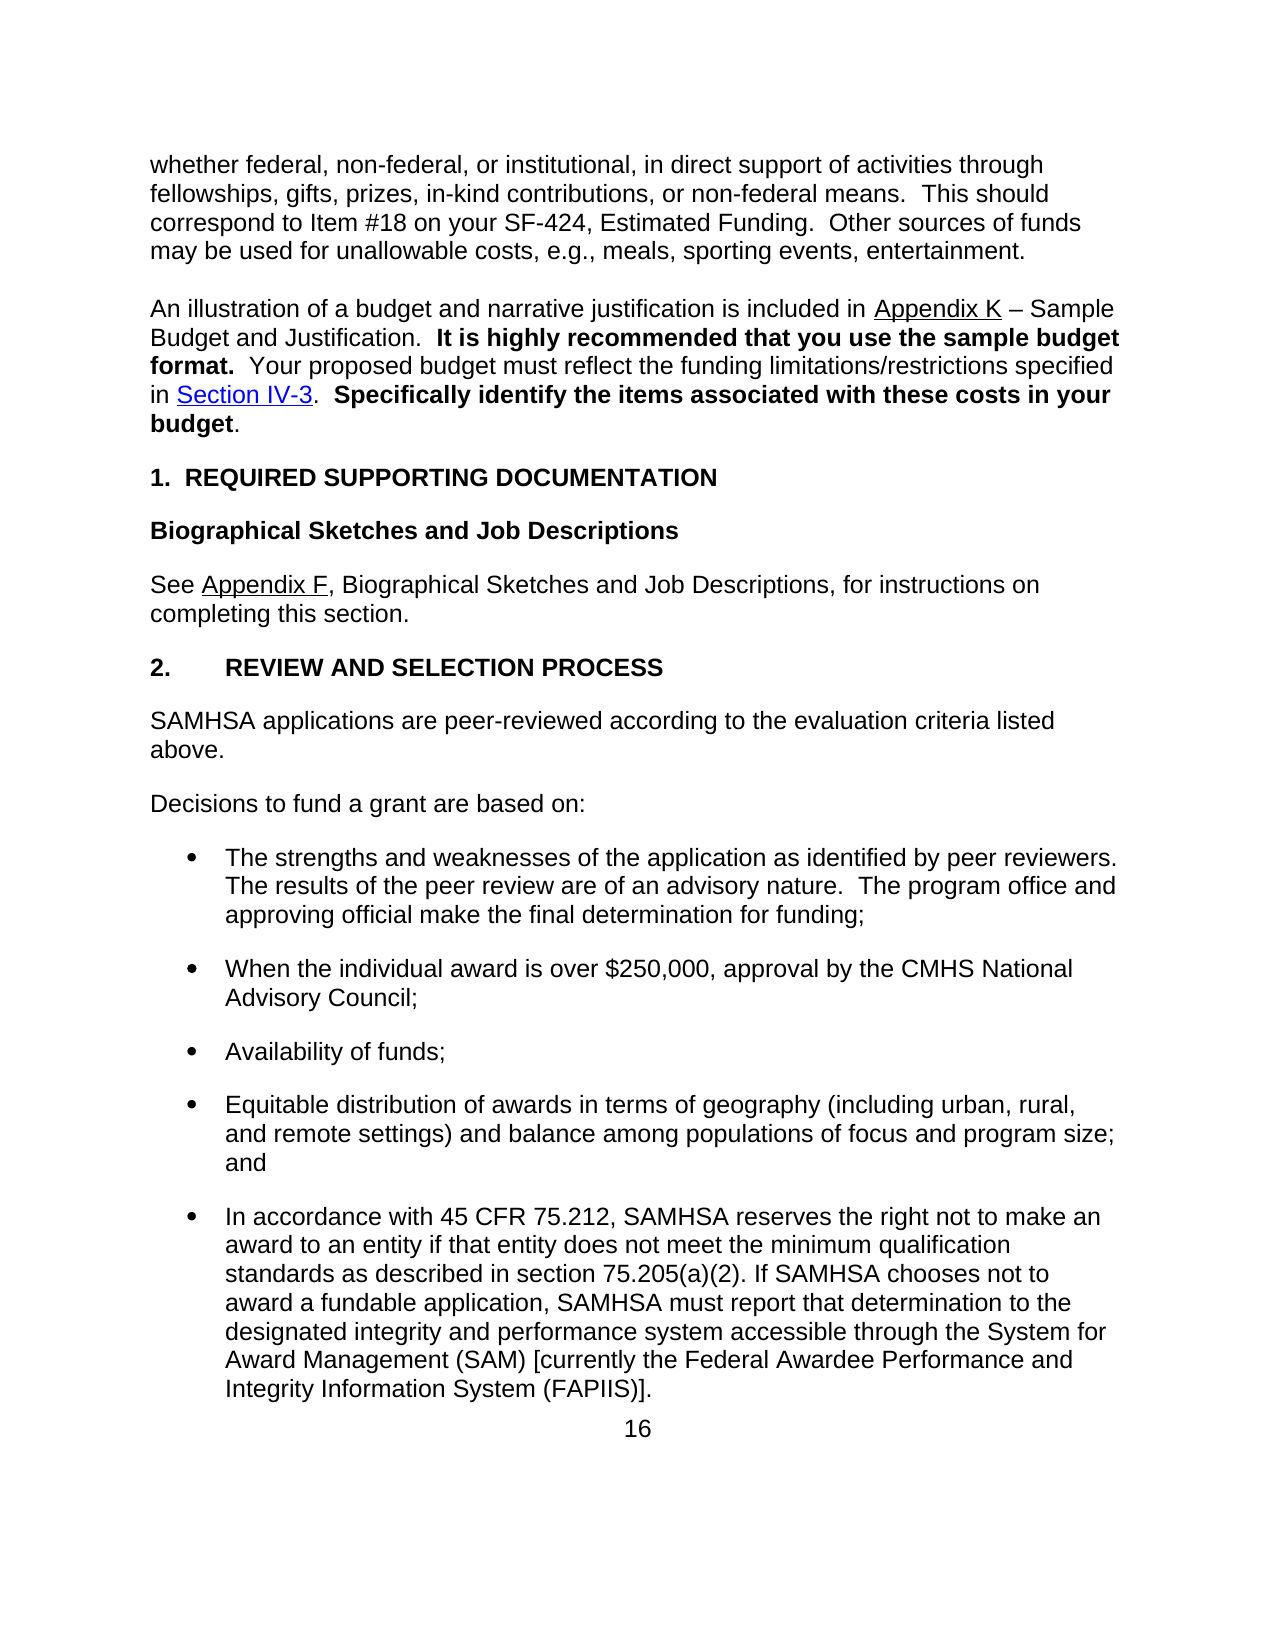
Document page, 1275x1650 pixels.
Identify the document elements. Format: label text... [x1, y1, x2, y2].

list In accordance with 45 CFR 75.212, SAMHSA reserves the right not to make an award to an entity if that entity does not meet the minimum qualification standards as described in section 75.205(a)(2). If SAMHSA chooses not to award a fundable application, SAMHSA must report that determination to the designated integrity and performance system accessible through the System for Award Management (SAM) [currently the Federal Awardee Performance and Integrity Information System (FAPIIS)]. [187, 1202, 1125, 1403]
text See Appendix F, Biographical Sketches and Job Descriptions, for instructions on completing this section. [150, 570, 1125, 627]
text Biographical Sketches and Job Descriptions [150, 516, 1125, 545]
text SAMHSA applications are peer-reviewed according to the evaluation criteria listed above. [150, 706, 1125, 764]
subtitle 1. REQUIRED SUPPORTING DOCUMENTATION [150, 462, 1125, 491]
text An illustration of a budget and narrative justification is included in Appendix K – Sample Budget and Justification. It is highly recommended that you use the sample budget format. Your proposed budget must reflect the funding limitations/restrictions specified in Section IV-3. Specifically identify the items associated with these costs in your budget. [150, 294, 1125, 437]
list The strengths and weaknesses of the application as identified by peer reviewers. The results of the peer review are of an advisory nature. The program office and approving official make the final determination for funding; [187, 842, 1125, 929]
subtitle 2. REVIEW AND SELECTION PROCESS [150, 652, 1125, 681]
list When the individual award is over $250,000, approval by the CMHS National Advisory Council; [187, 954, 1125, 1011]
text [150, 150, 1125, 265]
list Availability of funds; [187, 1036, 1125, 1065]
text Decisions to fund a grant are based on: [150, 789, 1125, 817]
list Equitable distribution of awards in terms of geography (including urban, rural, and remote settings) and balance among populations of focus and program size; and [187, 1090, 1125, 1177]
